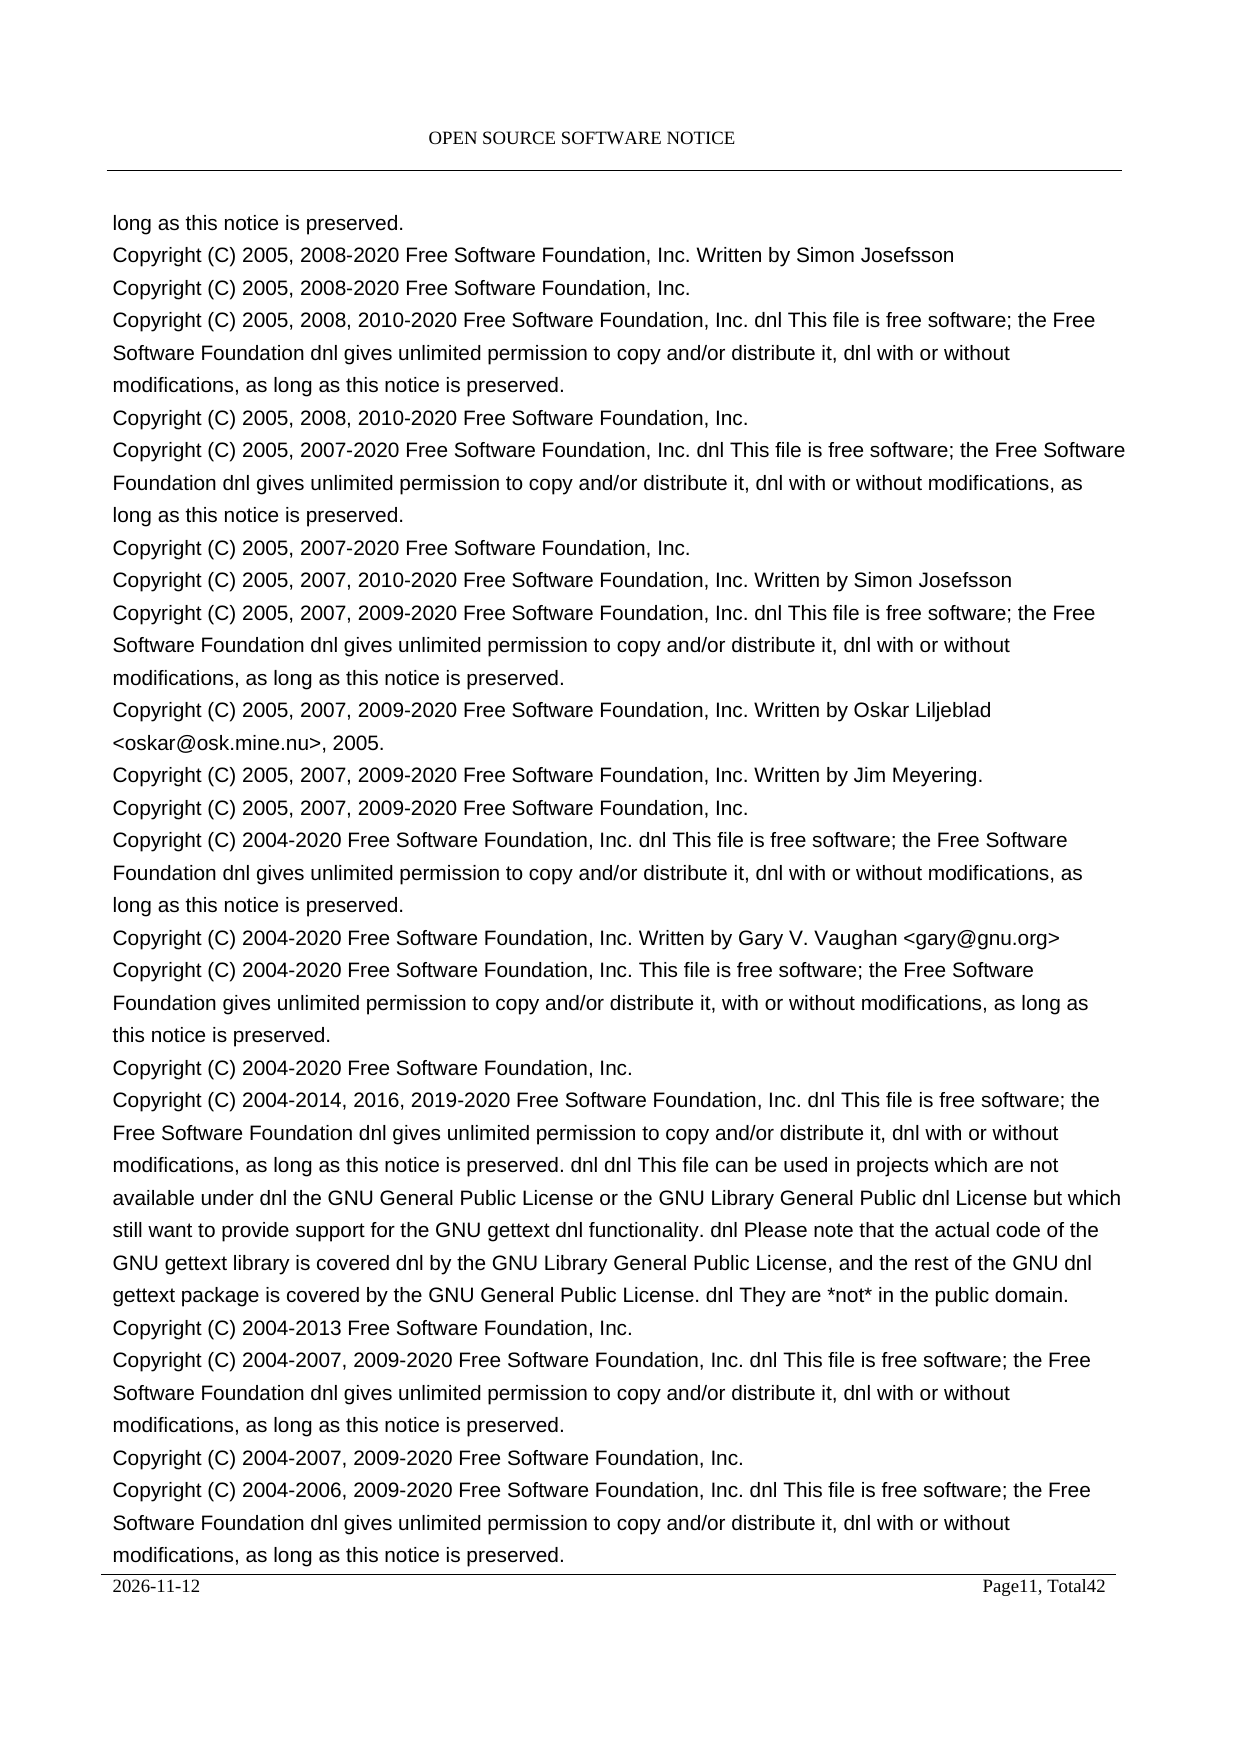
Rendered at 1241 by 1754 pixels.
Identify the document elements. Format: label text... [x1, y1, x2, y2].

text Copyright (C) 2005, 2007-2020 Free Software Foundation, Inc. [112, 531, 1128, 564]
text Copyright (C) 2004-2020 Free Software Foundation, Inc. dnl This file is free software; the Free Software Foundation dnl gives unlimited permission to copy and/or distribute it, dnl with or without modifications, as long as this notice is preserved. [112, 824, 1128, 921]
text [112, 206, 1128, 239]
text Copyright (C) 2005, 2008, 2010-2020 Free Software Foundation, Inc. [112, 401, 1128, 434]
text Copyright (C) 2005, 2008-2020 Free Software Foundation, Inc. [112, 271, 1128, 304]
text Copyright (C) 2004-2006, 2009-2020 Free Software Foundation, Inc. dnl This file is free software; the Free Software Foundation dnl gives unlimited permission to copy and/or distribute it, dnl with or without modifications, as long as this notice is preserved. [112, 1474, 1128, 1571]
text Copyright (C) 2004-2007, 2009-2020 Free Software Foundation, Inc. dnl This file is free software; the Free Software Foundation dnl gives unlimited permission to copy and/or distribute it, dnl with or without modifications, as long as this notice is preserved. [112, 1344, 1128, 1441]
text Copyright (C) 2004-2014, 2016, 2019-2020 Free Software Foundation, Inc. dnl This file is free software; the Free Software Foundation dnl gives unlimited permission to copy and/or distribute it, dnl with or without modifications, as long as this notice is preserved. dnl dnl This file can be used in projects which are not available under dnl the GNU General Public License or the GNU Library General Public dnl License but which still want to provide support for the GNU gettext dnl functionality. dnl Please note that the actual code of the GNU gettext library is covered dnl by the GNU Library General Public License, and the rest of the GNU dnl gettext package is covered by the GNU General Public License. dnl They are *not* in the public domain. [112, 1084, 1128, 1311]
text Copyright (C) 2004-2020 Free Software Foundation, Inc. Written by Gary V. Vaughan <gary@gnu.org> [112, 921, 1128, 954]
text Copyright (C) 2004-2020 Free Software Foundation, Inc. [112, 1051, 1128, 1084]
text Copyright (C) 2005, 2007, 2009-2020 Free Software Foundation, Inc. Written by Oskar Liljeblad <oskar@osk.mine.nu>, 2005. [112, 694, 1128, 759]
text Copyright (C) 2004-2013 Free Software Foundation, Inc. [112, 1311, 1128, 1344]
text Copyright (C) 2005, 2007-2020 Free Software Foundation, Inc. dnl This file is free software; the Free Software Foundation dnl gives unlimited permission to copy and/or distribute it, dnl with or without modifications, as long as this notice is preserved. [112, 434, 1128, 531]
text Copyright (C) 2005, 2007, 2009-2020 Free Software Foundation, Inc. [112, 791, 1128, 824]
text Copyright (C) 2005, 2008-2020 Free Software Foundation, Inc. Written by Simon Josefsson [112, 239, 1128, 271]
text Copyright (C) 2005, 2007, 2010-2020 Free Software Foundation, Inc. Written by Simon Josefsson [112, 564, 1128, 596]
text Copyright (C) 2005, 2007, 2009-2020 Free Software Foundation, Inc. Written by Jim Meyering. [112, 759, 1128, 791]
text Copyright (C) 2005, 2007, 2009-2020 Free Software Foundation, Inc. dnl This file is free software; the Free Software Foundation dnl gives unlimited permission to copy and/or distribute it, dnl with or without modifications, as long as this notice is preserved. [112, 596, 1128, 694]
text Copyright (C) 2004-2020 Free Software Foundation, Inc. This file is free software; the Free Software Foundation gives unlimited permission to copy and/or distribute it, with or without modifications, as long as this notice is preserved. [112, 954, 1128, 1051]
text Copyright (C) 2004-2007, 2009-2020 Free Software Foundation, Inc. [112, 1441, 1128, 1474]
text Copyright (C) 2005, 2008, 2010-2020 Free Software Foundation, Inc. dnl This file is free software; the Free Software Foundation dnl gives unlimited permission to copy and/or distribute it, dnl with or without modifications, as long as this notice is preserved. [112, 304, 1128, 401]
